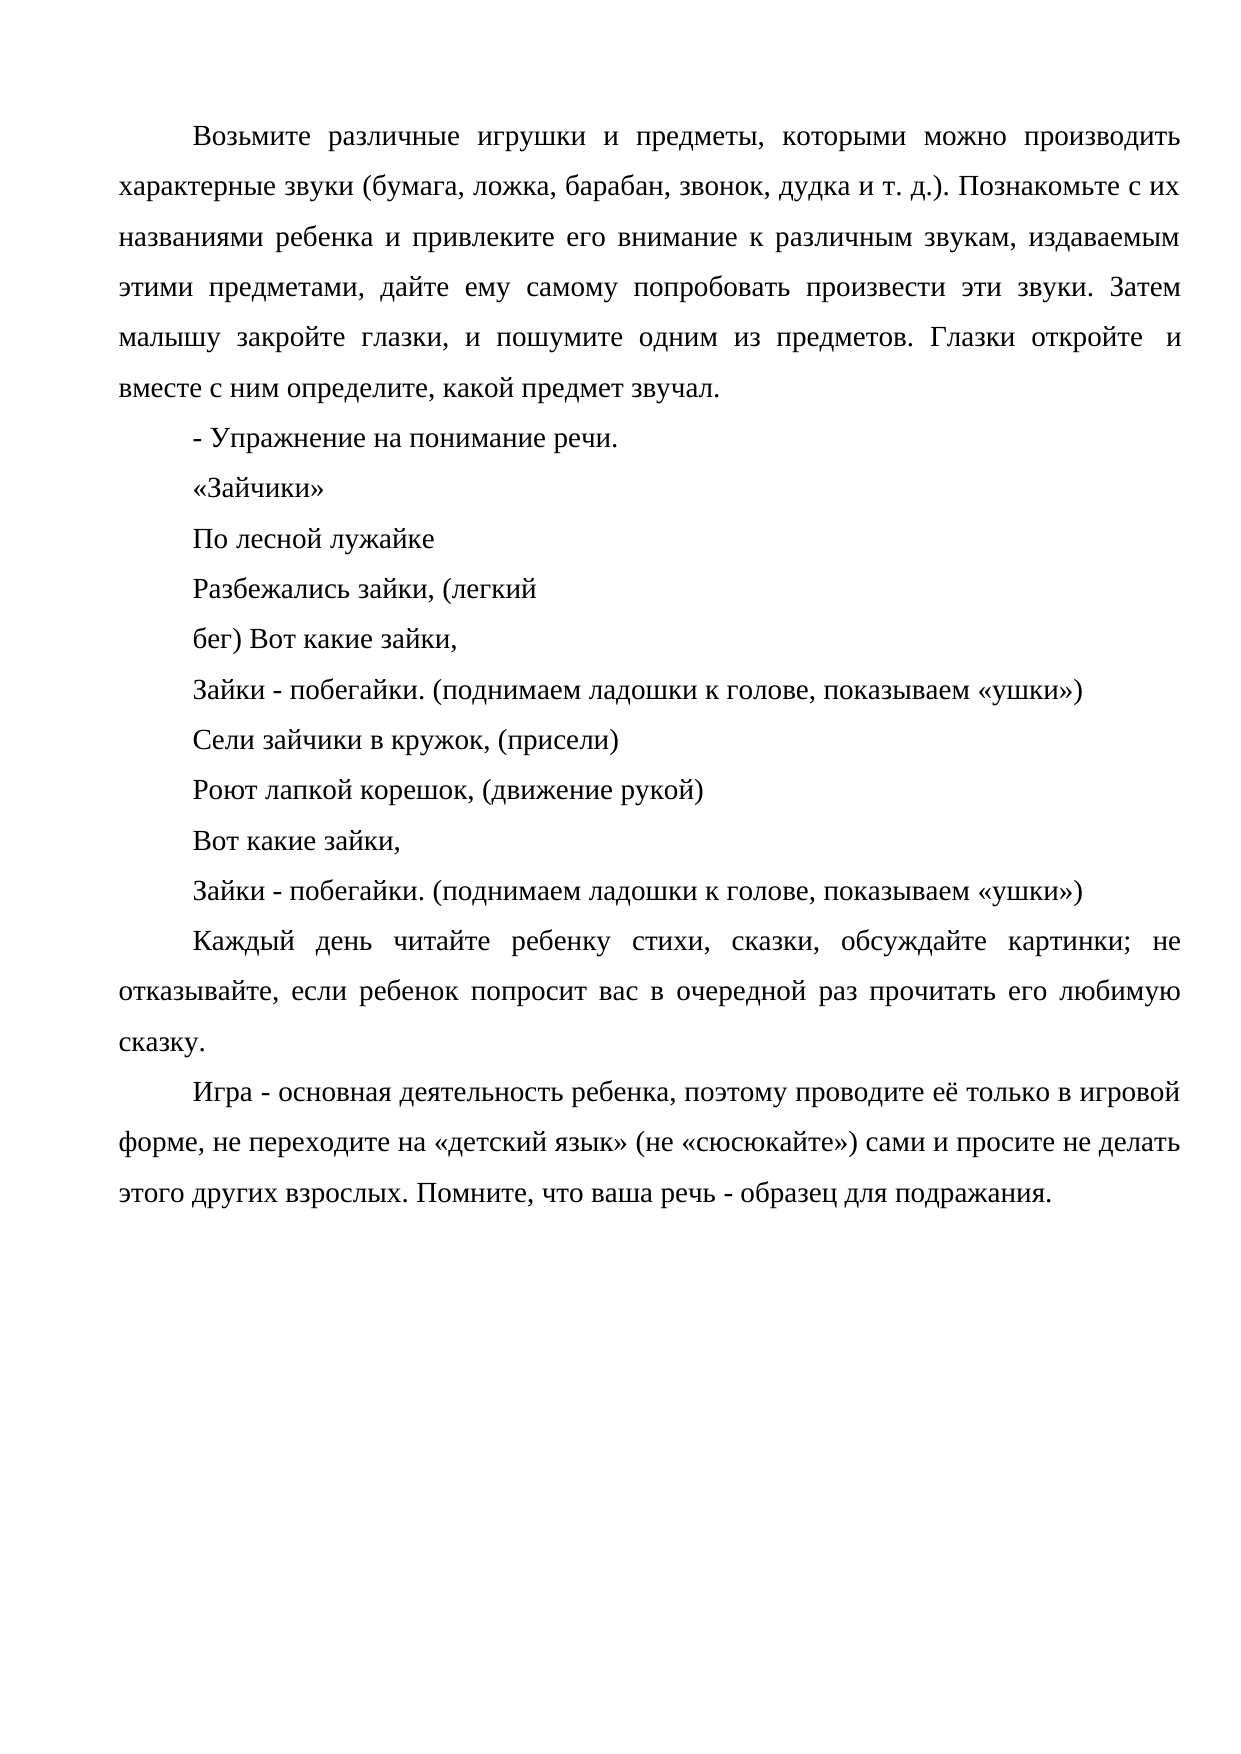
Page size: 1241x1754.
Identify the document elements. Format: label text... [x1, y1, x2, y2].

text Возьмите различные игрушки и предметы, которыми можно производить характерные звуки (бумага, ложка, барабан, звонок, дудка и т. д.). Познакомьте с их названиями ребенка и привлеките его внимание к различным звукам, издаваемым этими предметами, дайте ему самому попробовать произвести эти звуки. Затем малышу закройте глазки, и пошумите одним из предметов. Глазки откройте и вместе с ним определите, какой предмет звучал. [118, 118, 1181, 403]
text Зайки - побегайки. (поднимаем ладошки к голове, показываем «ушки») Сели зайчики в кружок, (присели) [192, 672, 1135, 756]
text Зайки - побегайки. (поднимаем ладошки к голове, показываем «ушки») [192, 873, 1192, 907]
list Упражнение на понимание речи. «Зайчики» [192, 420, 619, 504]
text По лесной лужайке Разбежались зайки, (легкий бег) Вот какие зайки, [192, 521, 593, 655]
text Игра - основная деятельность ребенка, поэтому проводите её только в игровой форме, не переходите на «детский язык» (не «сюсюкайте») сами и просите не делать этого других взрослых. Помните, что ваша речь - образец для подражания. [118, 1074, 1181, 1208]
text Каждый день читайте ребенку стихи, сказки, обсуждайте картинки; не отказывайте, если ребенок попросит вас в очередной раз прочитать его любимую сказку. [118, 923, 1181, 1057]
text Роют лапкой корешок, (движение рукой) Вот какие зайки, [192, 772, 746, 856]
